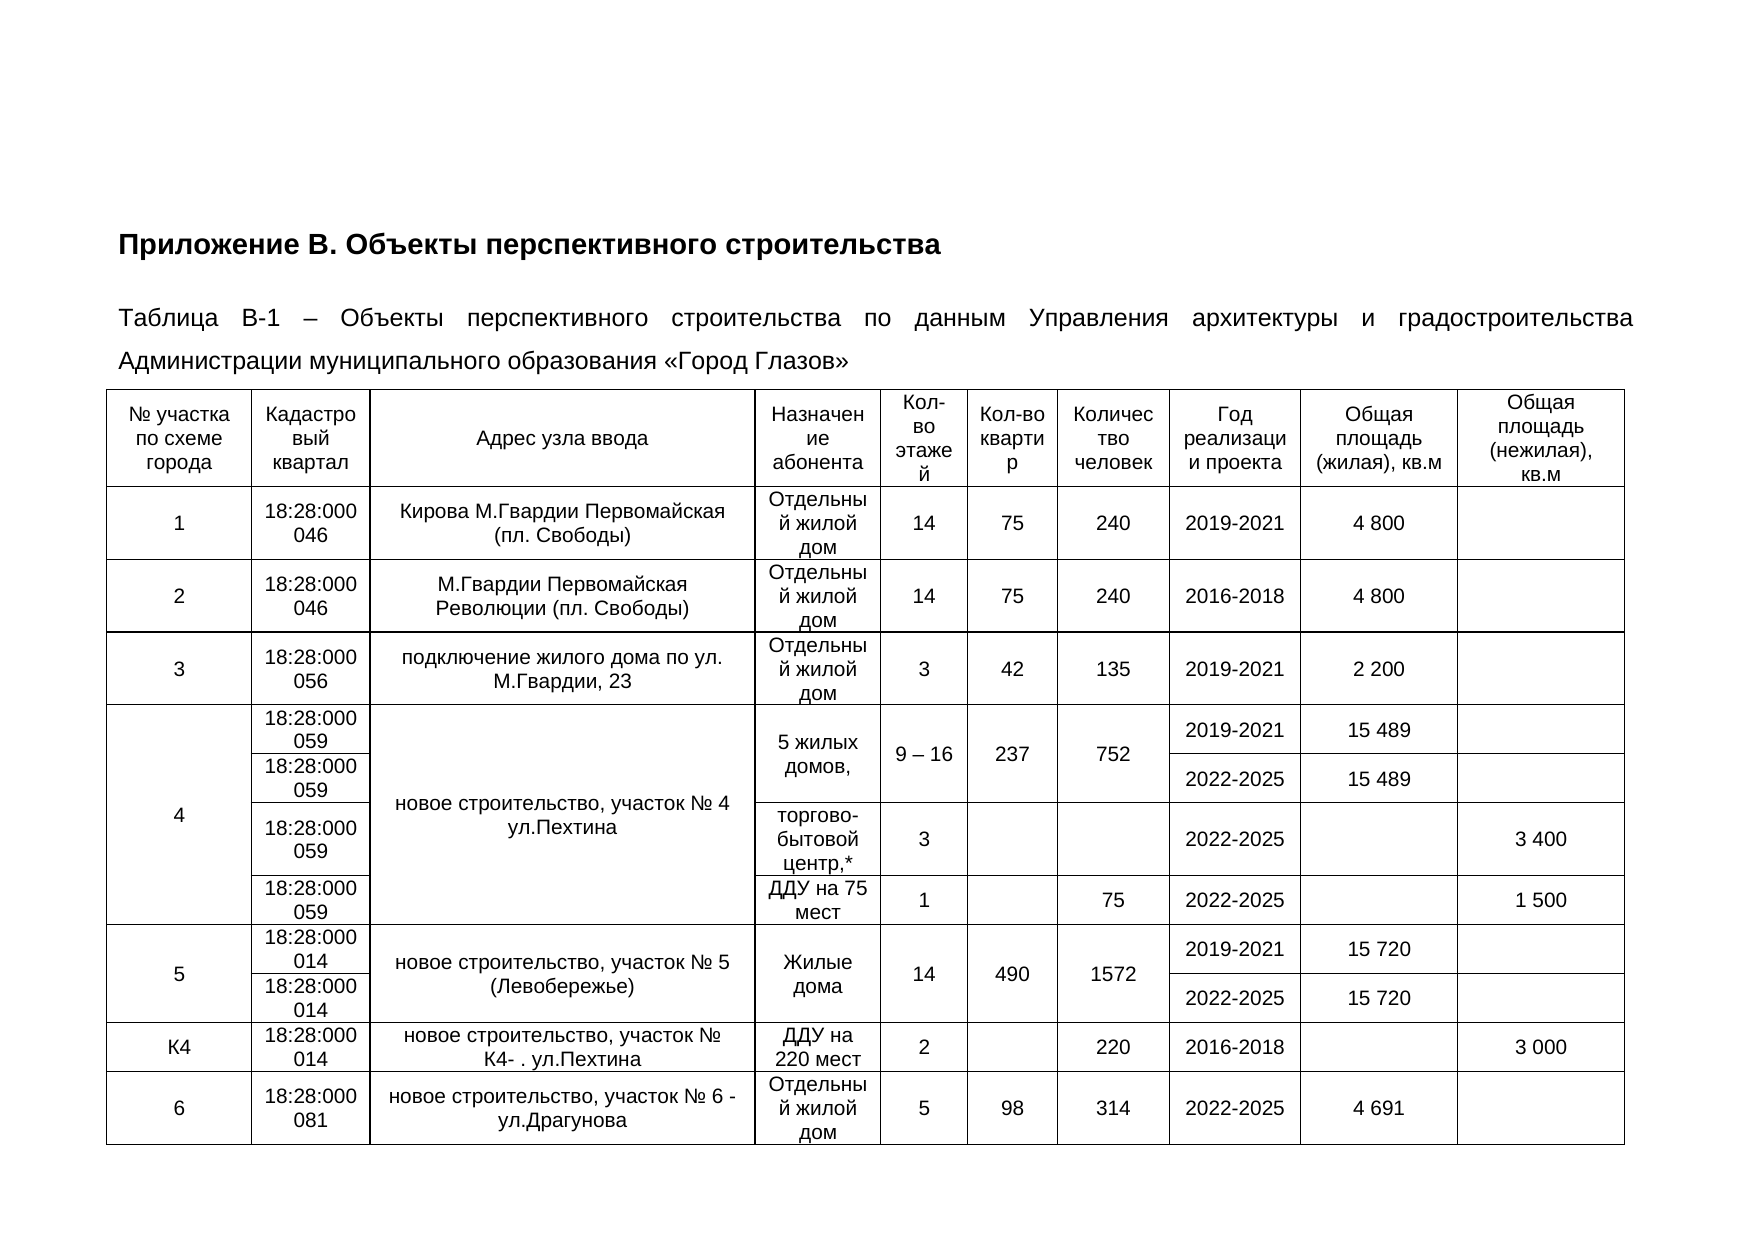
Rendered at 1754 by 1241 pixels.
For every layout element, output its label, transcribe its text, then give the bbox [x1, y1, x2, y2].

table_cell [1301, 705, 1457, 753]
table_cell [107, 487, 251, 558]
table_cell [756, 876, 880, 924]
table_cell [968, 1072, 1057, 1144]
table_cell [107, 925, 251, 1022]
text Таблица В-1 – Объекты перспективного строительства по данным Управления архитектуры и градостроительства Администрации муниципального образования «Город Глазов» [118, 302, 1636, 374]
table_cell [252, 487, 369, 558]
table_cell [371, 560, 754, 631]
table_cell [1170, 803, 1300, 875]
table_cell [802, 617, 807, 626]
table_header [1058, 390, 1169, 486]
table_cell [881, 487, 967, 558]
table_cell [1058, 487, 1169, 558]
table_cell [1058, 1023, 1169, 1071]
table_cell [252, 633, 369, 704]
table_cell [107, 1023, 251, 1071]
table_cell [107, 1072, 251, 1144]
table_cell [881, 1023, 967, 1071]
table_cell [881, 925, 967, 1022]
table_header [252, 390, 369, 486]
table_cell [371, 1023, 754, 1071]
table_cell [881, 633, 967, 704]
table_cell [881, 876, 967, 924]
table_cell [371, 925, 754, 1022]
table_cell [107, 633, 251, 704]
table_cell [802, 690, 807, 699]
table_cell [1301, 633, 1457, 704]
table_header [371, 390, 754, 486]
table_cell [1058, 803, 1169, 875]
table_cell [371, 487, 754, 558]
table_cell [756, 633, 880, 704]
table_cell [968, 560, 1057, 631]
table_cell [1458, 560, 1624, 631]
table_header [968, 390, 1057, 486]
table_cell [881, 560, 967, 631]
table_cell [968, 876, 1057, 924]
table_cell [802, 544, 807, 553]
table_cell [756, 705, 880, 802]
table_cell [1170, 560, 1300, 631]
subtitle Приложение В. Объекты перспективного строительства [118, 227, 1636, 261]
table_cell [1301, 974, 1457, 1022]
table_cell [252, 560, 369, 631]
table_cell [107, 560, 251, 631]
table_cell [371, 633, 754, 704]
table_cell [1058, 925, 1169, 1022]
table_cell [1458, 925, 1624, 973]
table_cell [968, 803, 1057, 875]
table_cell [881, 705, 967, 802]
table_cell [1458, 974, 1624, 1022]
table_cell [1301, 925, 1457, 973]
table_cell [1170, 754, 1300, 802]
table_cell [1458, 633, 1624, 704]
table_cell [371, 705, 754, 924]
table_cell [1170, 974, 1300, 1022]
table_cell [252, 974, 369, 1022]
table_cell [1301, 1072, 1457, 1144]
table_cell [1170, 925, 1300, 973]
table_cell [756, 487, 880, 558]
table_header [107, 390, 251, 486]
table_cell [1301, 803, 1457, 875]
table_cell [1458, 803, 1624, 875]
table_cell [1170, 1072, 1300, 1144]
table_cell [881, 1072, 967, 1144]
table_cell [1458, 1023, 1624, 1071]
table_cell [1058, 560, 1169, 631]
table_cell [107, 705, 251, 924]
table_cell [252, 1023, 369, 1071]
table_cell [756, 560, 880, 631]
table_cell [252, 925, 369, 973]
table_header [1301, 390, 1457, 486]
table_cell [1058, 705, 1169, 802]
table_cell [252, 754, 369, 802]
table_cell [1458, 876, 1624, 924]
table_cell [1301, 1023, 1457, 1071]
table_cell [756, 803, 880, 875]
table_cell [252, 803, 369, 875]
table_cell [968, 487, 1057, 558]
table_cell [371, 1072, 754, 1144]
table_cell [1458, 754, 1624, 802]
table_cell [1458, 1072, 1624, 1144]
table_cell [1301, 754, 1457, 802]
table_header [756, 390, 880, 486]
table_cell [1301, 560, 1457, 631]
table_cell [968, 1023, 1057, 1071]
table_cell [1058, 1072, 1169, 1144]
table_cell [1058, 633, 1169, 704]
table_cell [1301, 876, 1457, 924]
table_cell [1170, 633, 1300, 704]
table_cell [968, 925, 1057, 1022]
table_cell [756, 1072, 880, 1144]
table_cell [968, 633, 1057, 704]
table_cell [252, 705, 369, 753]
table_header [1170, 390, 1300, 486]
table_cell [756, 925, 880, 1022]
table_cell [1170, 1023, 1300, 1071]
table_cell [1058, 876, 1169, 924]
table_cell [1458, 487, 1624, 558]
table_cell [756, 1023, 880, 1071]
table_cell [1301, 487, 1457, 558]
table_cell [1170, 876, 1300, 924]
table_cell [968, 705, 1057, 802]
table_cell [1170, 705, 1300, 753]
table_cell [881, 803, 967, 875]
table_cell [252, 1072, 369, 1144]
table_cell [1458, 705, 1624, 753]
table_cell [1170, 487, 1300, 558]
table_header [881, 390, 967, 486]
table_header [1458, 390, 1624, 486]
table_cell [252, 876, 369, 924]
